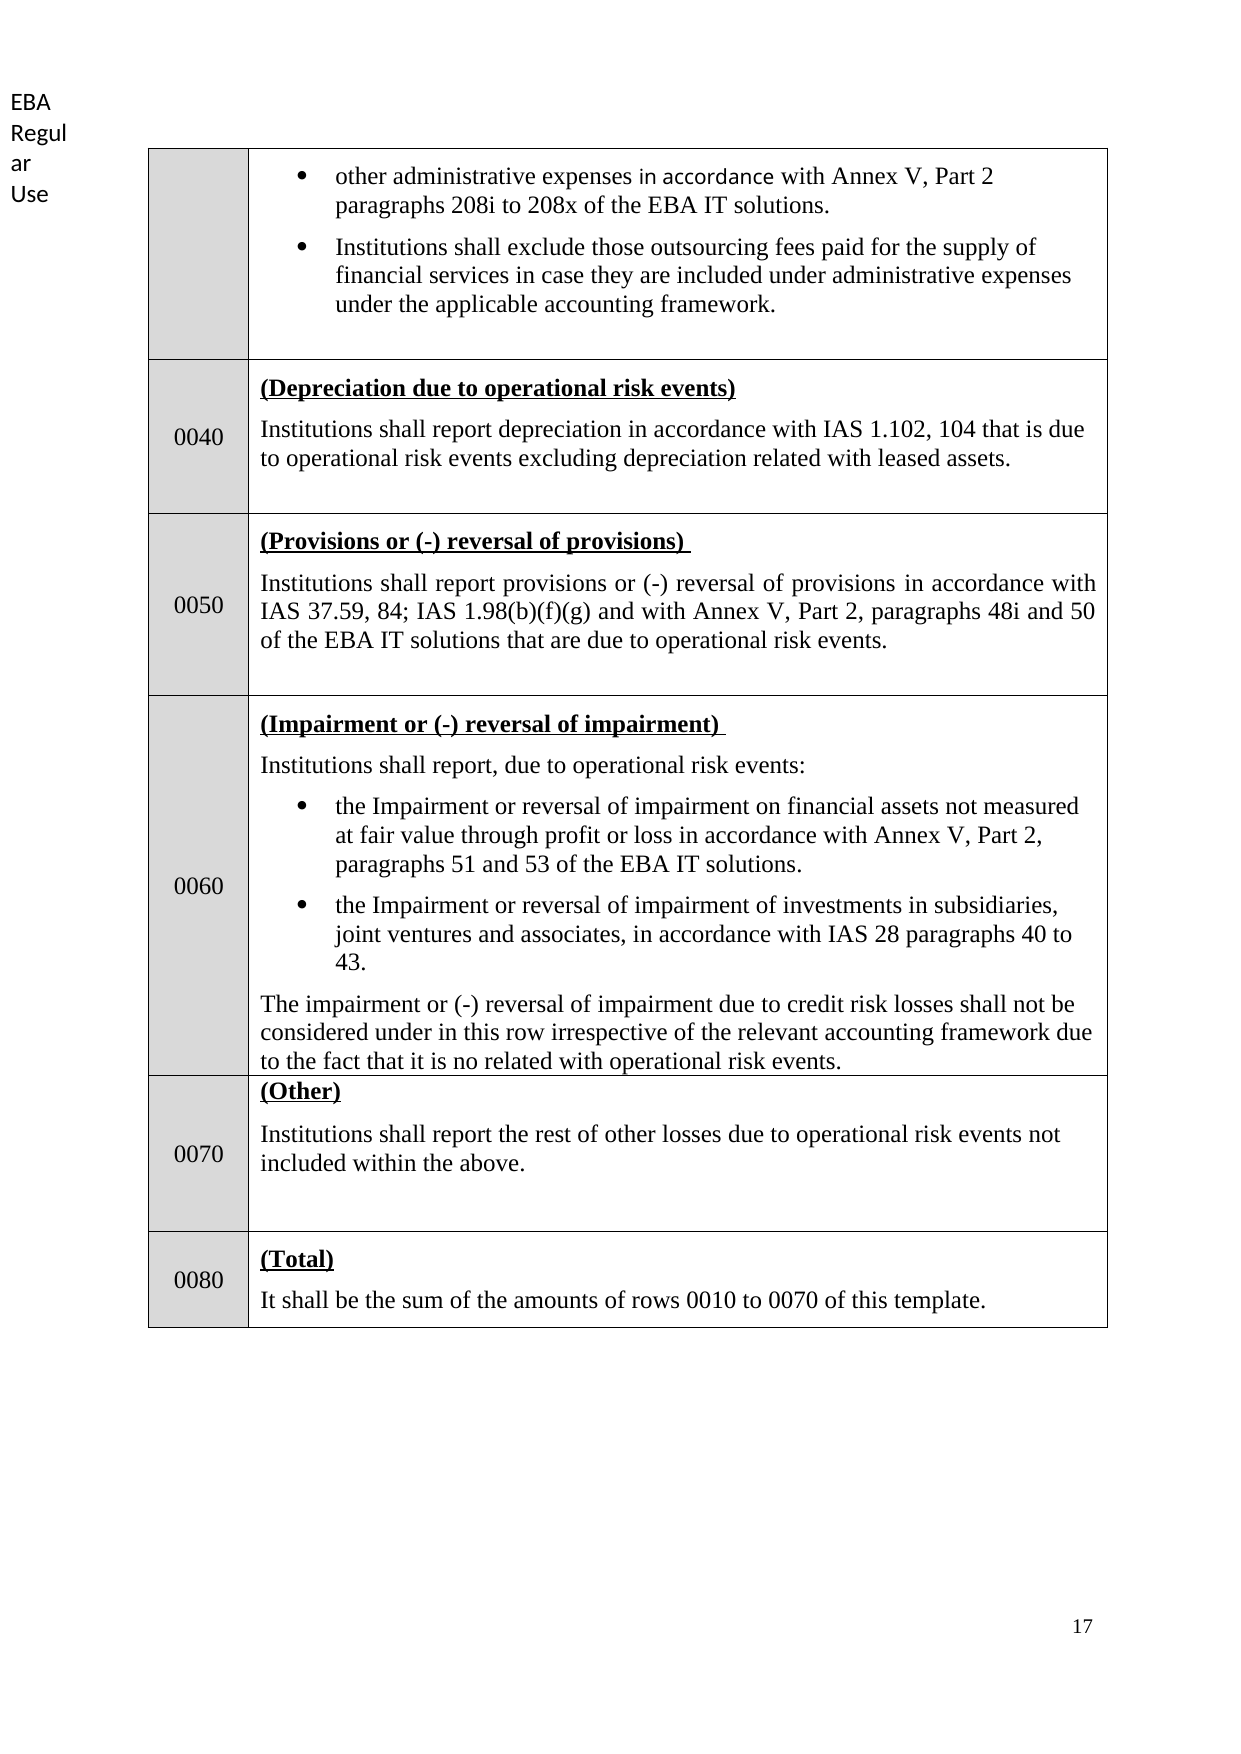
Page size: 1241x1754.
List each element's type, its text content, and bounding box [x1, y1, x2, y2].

table_cell 0040 [149, 360, 248, 513]
table_cell 0050 [149, 514, 248, 695]
table_cell 0080 [149, 1232, 248, 1327]
table_cell (Other) Institutions shall report the rest of other losses due to operational risk events not included within the above. [249, 1076, 1107, 1231]
table_cell (Depreciation due to operational risk events) Institutions shall report depreciation in accordance with IAS 1.102, 104 that is due to operational risk events excluding depreciation related with leased assets. [249, 360, 1107, 513]
table_cell (Impairment or (-) reversal of impairment) Institutions shall report, due to operational risk events: the Impairment or reversal of impairment on financial assets not measured at fair value through profit or loss in accordance with Annex V, Part 2, paragraphs 51 and 53 of the EBA IT solutions. the Impairment or reversal of impairment of investments in subsidiaries, joint ventures and associates, in accordance with IAS 28 paragraphs 40 to 43. The impairment or (-) reversal of impairment due to credit risk losses shall not be considered under in this row irrespective of the relevant accounting framework due to the fact that it is no related with operational risk events. [249, 696, 1107, 1075]
table_cell (Provisions or (-) reversal of provisions) Institutions shall report provisions or (-) reversal of provisions in accordance with IAS 37.59, 84; IAS 1.98(b)(f)(g) and with Annex V, Part 2, paragraphs 48i and 50 of the EBA IT solutions that are due to operational risk events. [249, 514, 1107, 695]
table_cell 0060 [149, 696, 248, 1075]
table_cell 0030 [149, 149, 248, 359]
table_cell 0070 [149, 1076, 248, 1231]
table_cell (Total) It shall be the sum of the amounts of rows 0010 to 0070 of this template. [249, 1232, 1107, 1327]
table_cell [249, 149, 1107, 359]
